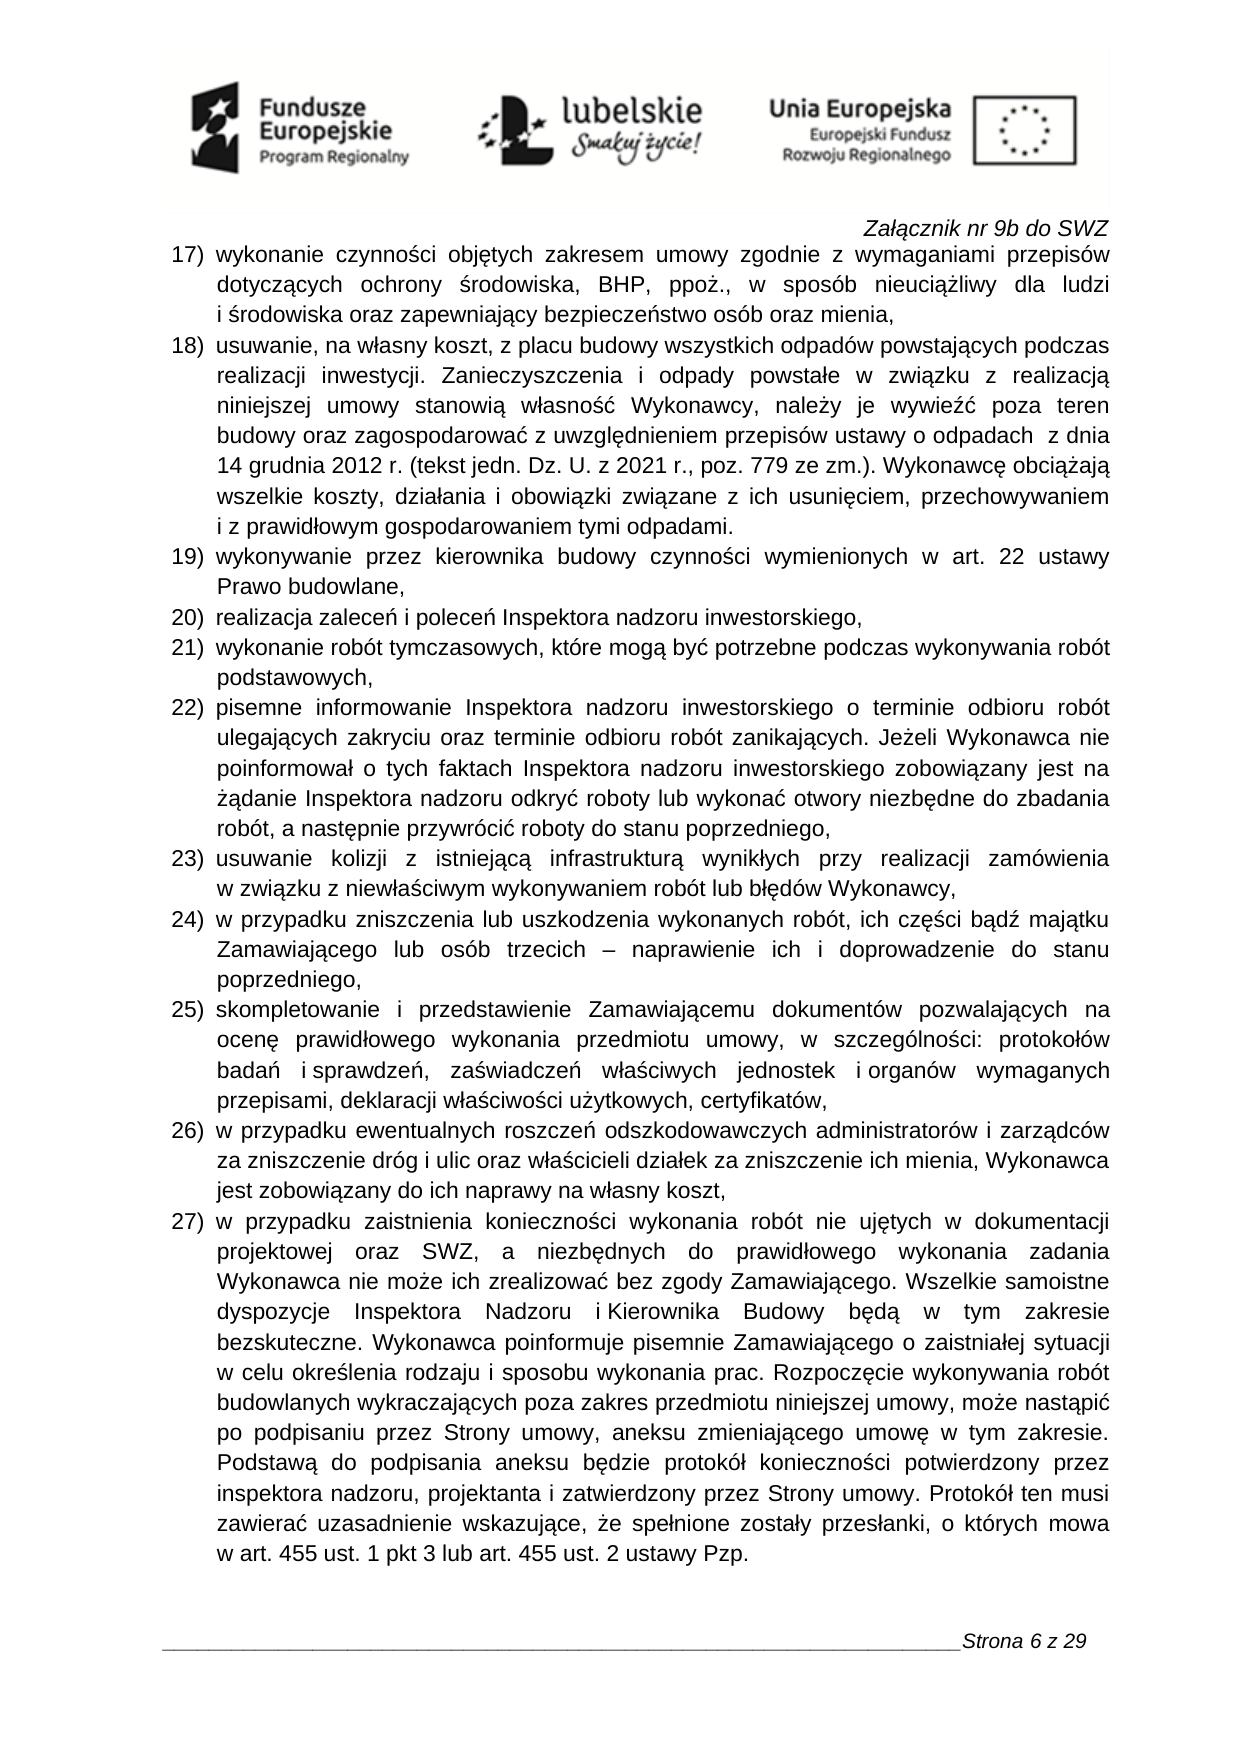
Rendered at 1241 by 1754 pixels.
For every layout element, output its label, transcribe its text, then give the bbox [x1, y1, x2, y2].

list w przypadku ewentualnych roszczeń odszkodowawczych administratorów i zarządców za zniszczenie dróg i ulic oraz właścicieli działek za zniszczenie ich mienia, Wykonawca jest zobowiązany do ich naprawy na własny koszt, [171, 1117, 1110, 1204]
list skompletowanie i przedstawienie Zamawiającemu dokumentów pozwalających na ocenę prawidłowego wykonania przedmiotu umowy, w szczególności: protokołów badań i sprawdzeń, zaświadczeń właściwych jednostek i organów wymaganych przepisami, deklaracji właściwości użytkowych, certyfikatów, [171, 996, 1110, 1113]
list pisemne informowanie Inspektora nadzoru inwestorskiego o terminie odbioru robót ulegających zakryciu oraz terminie odbioru robót zanikających. Jeżeli Wykonawca nie poinformował o tych faktach Inspektora nadzoru inwestorskiego zobowiązany jest na żądanie Inspektora nadzoru odkryć roboty lub wykonać otwory niezbędne do zbadania robót, a następnie przywrócić roboty do stanu poprzedniego, [171, 694, 1110, 841]
list usuwanie kolizji z istniejącą infrastrukturą wynikłych przy realizacji zamówienia w związku z niewłaściwym wykonywaniem robót lub błędów Wykonawcy, [171, 845, 1110, 902]
picture [163, 44, 1111, 215]
list wykonanie robót tymczasowych, które mogą być potrzebne podczas wykonywania robót podstawowych, [171, 634, 1110, 690]
list w przypadku zniszczenia lub uszkodzenia wykonanych robót, ich części bądź majątku Zamawiającego lub osób trzecich – naprawienie ich i doprowadzenie do stanu poprzedniego, [171, 906, 1110, 992]
list wykonanie czynności objętych zakresem umowy zgodnie z wymaganiami przepisów dotyczących ochrony środowiska, BHP, ppoż., w sposób nieuciążliwy dla ludzi i środowiska oraz zapewniający bezpieczeństwo osób oraz mienia, [171, 241, 1110, 328]
list w przypadku zaistnienia konieczności wykonania robót nie ujętych w dokumentacji projektowej oraz SWZ, a niezbędnych do prawidłowego wykonania zadania Wykonawca nie może ich zrealizować bez zgody Zamawiającego. Wszelkie samoistne dyspozycje Inspektora Nadzoru i Kierownika Budowy będą w tym zakresie bezskuteczne. Wykonawca poinformuje pisemnie Zamawiającego o zaistniałej sytuacji w celu określenia rodzaju i sposobu wykonania prac. Rozpoczęcie wykonywania robót budowlanych wykraczających poza zakres przedmiotu niniejszej umowy, może nastąpić po podpisaniu przez Strony umowy, aneksu zmieniającego umowę w tym zakresie. Podstawą do podpisania aneksu będzie protokół konieczności potwierdzony przez inspektora nadzoru, projektanta i zatwierdzony przez Strony umowy. Protokół ten musi zawierać uzasadnienie wskazujące, że spełnione zostały przesłanki, o których mowa w art. 455 ust. 1 pkt 3 lub art. 455 ust. 2 ustawy Pzp. [171, 1208, 1110, 1566]
list usuwanie, na własny koszt, z placu budowy wszystkich odpadów powstających podczas realizacji inwestycji. Zanieczyszczenia i odpady powstałe w związku z realizacją niniejszej umowy stanowią własność Wykonawcy, należy je wywieźć poza teren budowy oraz zagospodarować z uwzględnieniem przepisów ustawy o odpadach z dnia 14 grudnia 2012 r. (tekst jedn. Dz. U. z 2021 r., poz. 779 ze zm.). Wykonawcę obciążają wszelkie koszty, działania i obowiązki związane z ich usunięciem, przechowywaniem i z prawidłowym gospodarowaniem tymi odpadami. [171, 332, 1110, 539]
list wykonywanie przez kierownika budowy czynności wymienionych w art. 22 ustawy Prawo budowlane, [171, 543, 1110, 599]
list realizacja zaleceń i poleceń Inspektora nadzoru inwestorskiego, [171, 603, 1110, 630]
